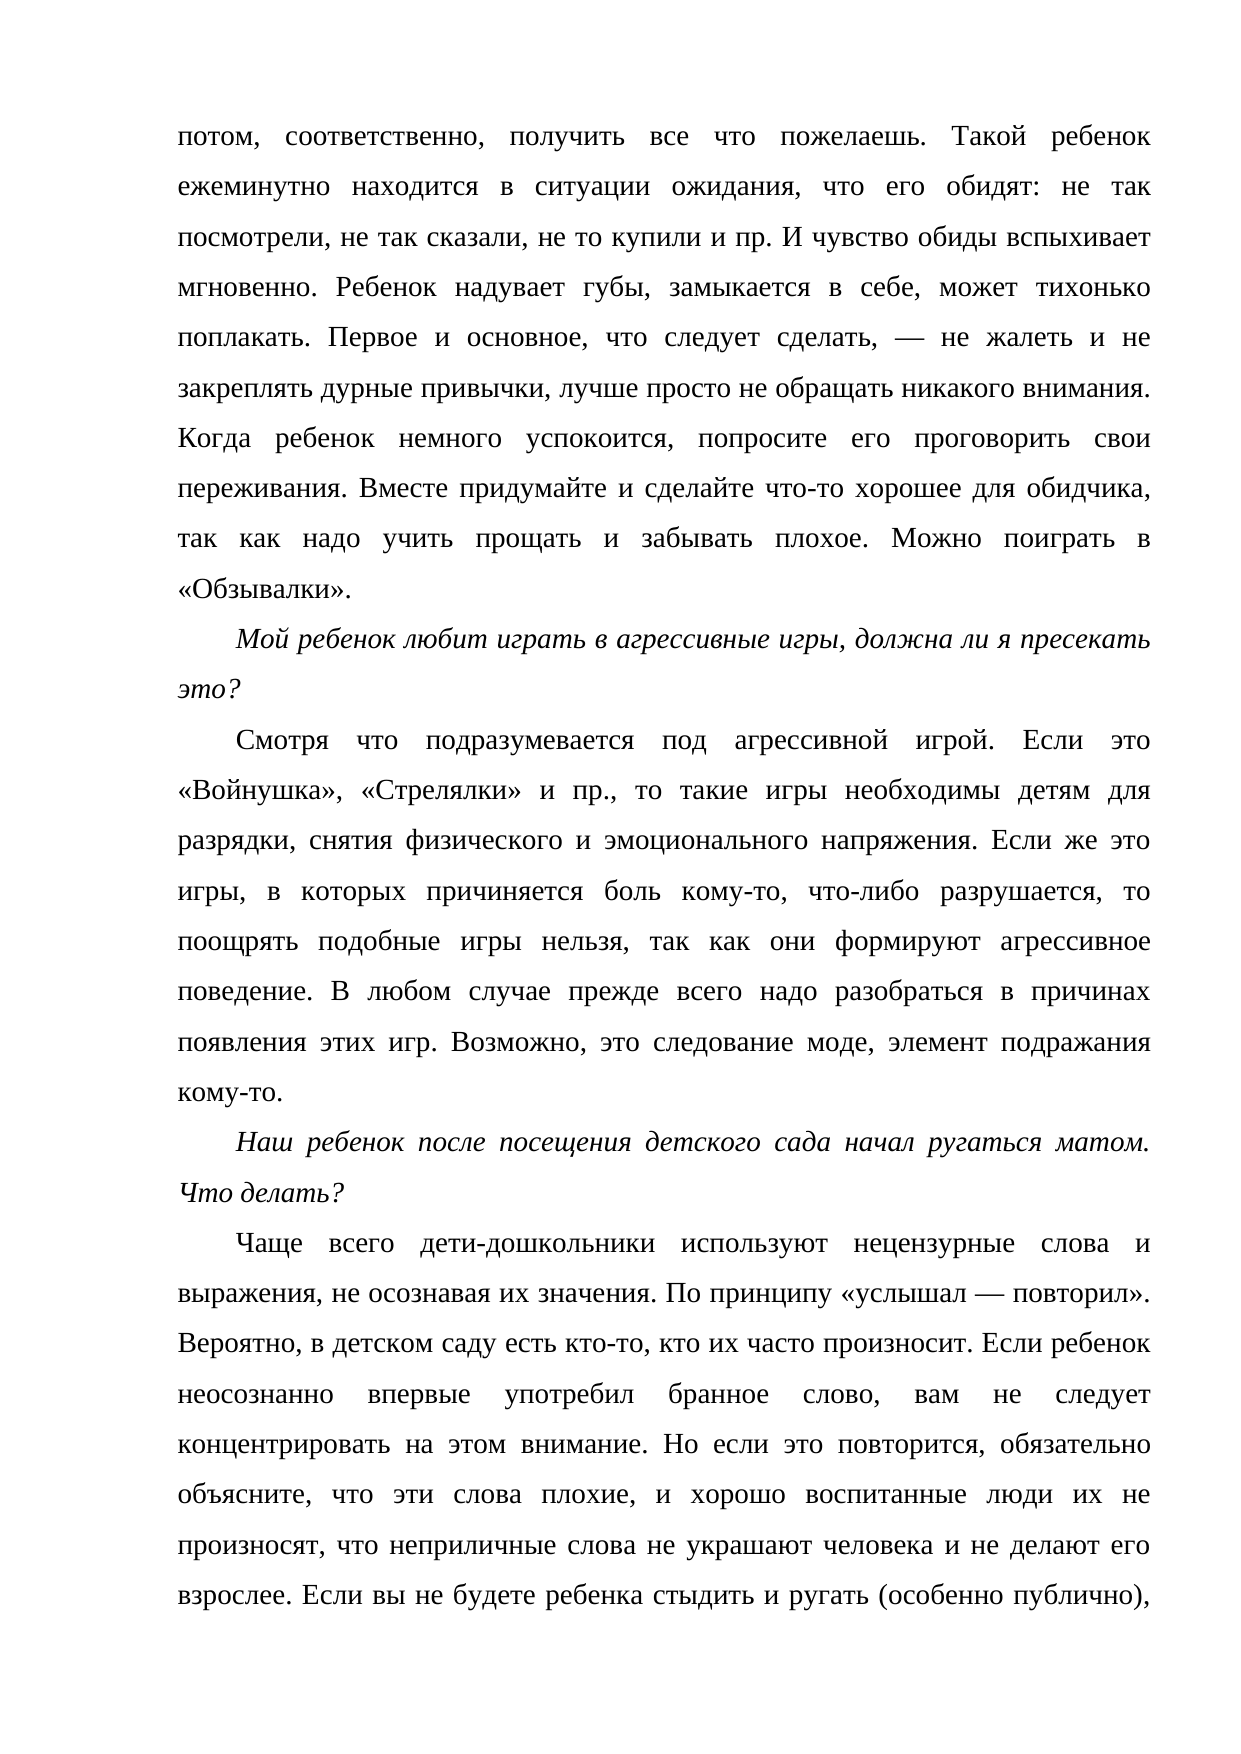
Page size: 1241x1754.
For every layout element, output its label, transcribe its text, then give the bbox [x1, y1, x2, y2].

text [177, 1225, 1152, 1611]
text Мой ребенок любит играть в агрессивные игры, должна ли я пресекать это? [177, 621, 1152, 705]
text Наш ребенок после посещения детского сада начал ругаться матом. Что делать? [177, 1124, 1152, 1208]
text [177, 118, 1152, 604]
text Смотря что подразумевается под агрессивной игрой. Если это «Войнушка», «Стрелялки» и пр., то такие игры необходимы детям для разрядки, снятия физического и эмоционального напряжения. Если же это игры, в которых причиняется боль кому-то, что-либо разрушается, то поощрять подобные игры нельзя, так как они формируют агрессивное поведение. В любом случае прежде всего надо разобраться в причинах появления этих игр. Возможно, это следование моде, элемент подражания кому-то. [177, 722, 1152, 1108]
